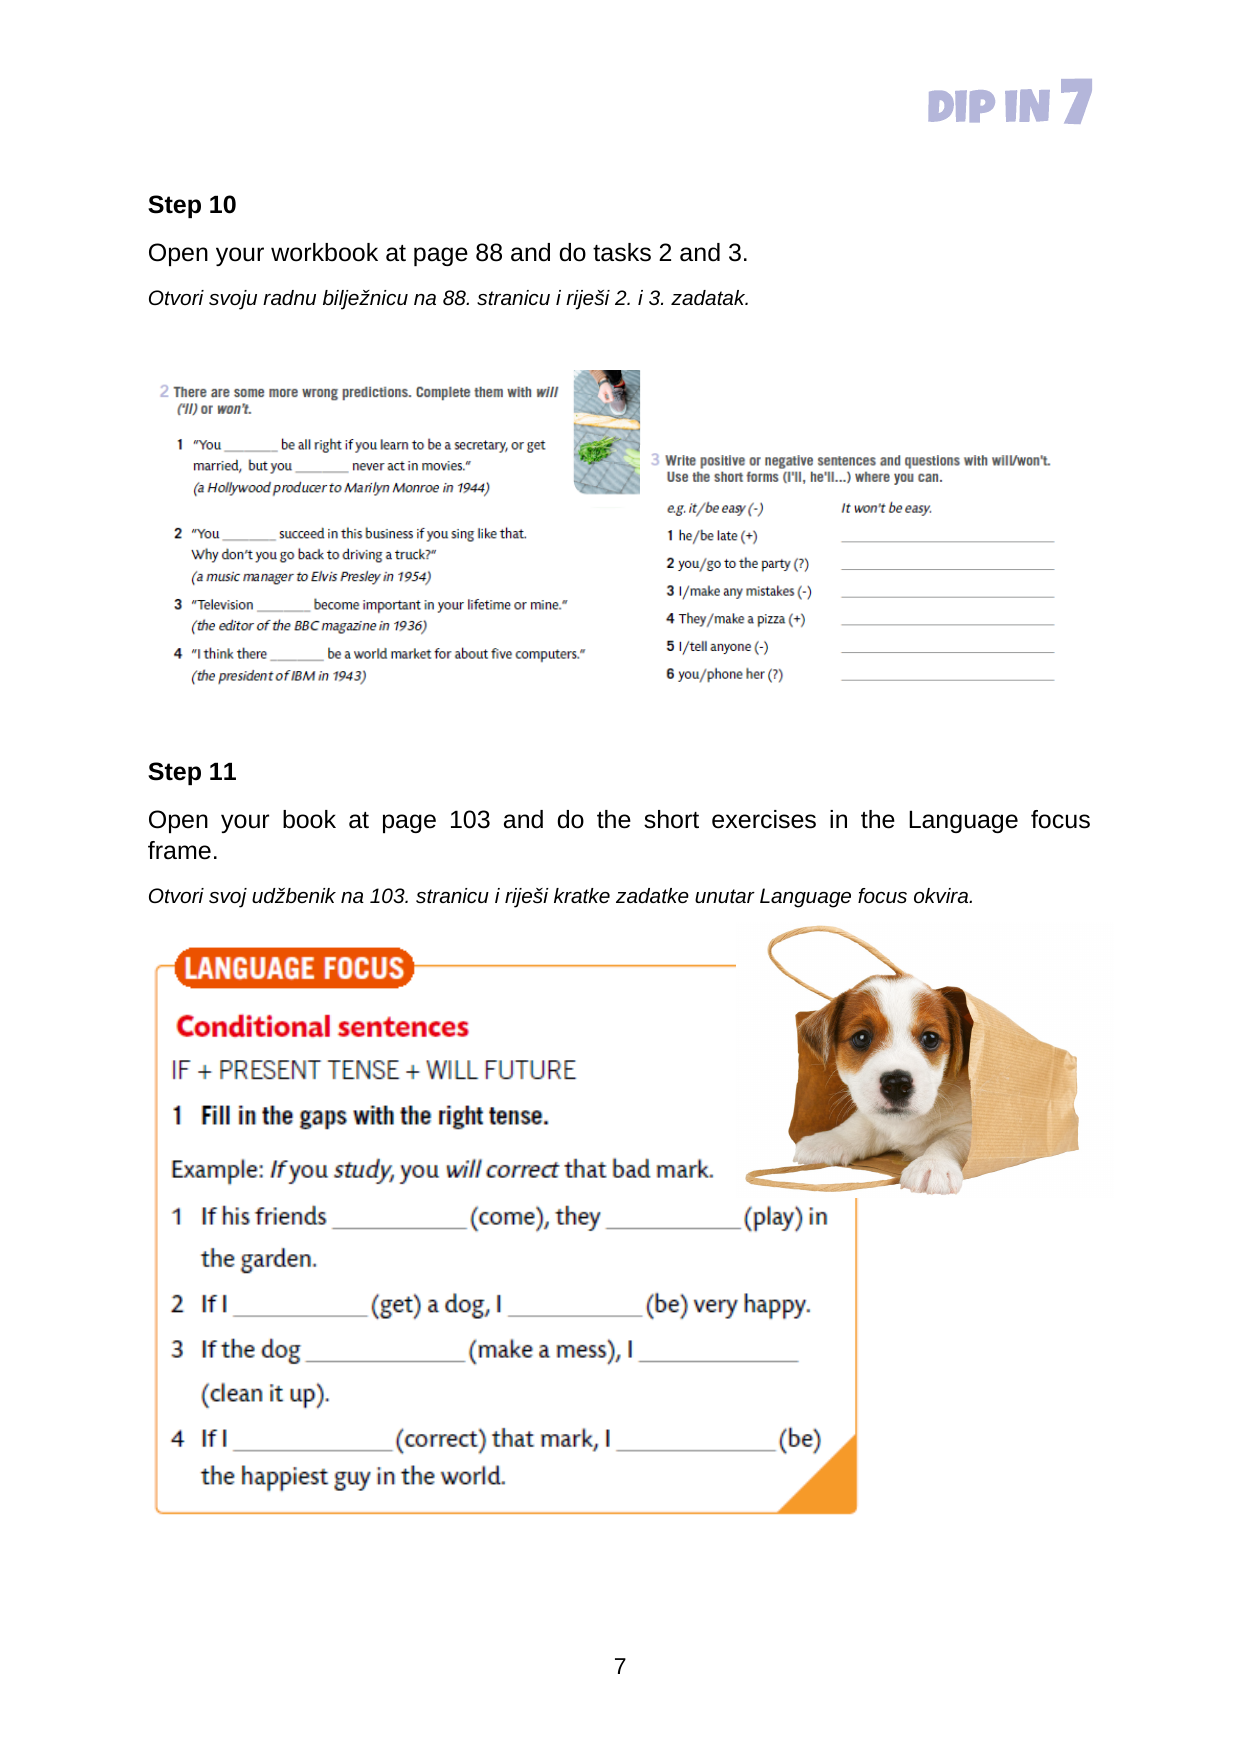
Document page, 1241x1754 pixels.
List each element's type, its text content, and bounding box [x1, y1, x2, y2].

text Otvori svoju radnu bilježnicu na 88. stranicu i riješi 2. i 3. zadatak. [148, 286, 1093, 309]
picture [147, 926, 879, 1530]
text Otvori svoj udžbenik na 103. stranicu i riješi kratke zadatke unutar Language focus okvira. [148, 884, 1093, 908]
text Open your book at page 103 and do the short exercises in the Language focus frame. [148, 805, 1093, 865]
picture [927, 75, 1093, 129]
text Open your workbook at page 88 and do tasks 2 and 3. [148, 238, 1093, 267]
text Step 10 [148, 190, 1093, 219]
text Step 11 [148, 757, 1093, 786]
picture [147, 370, 1065, 691]
